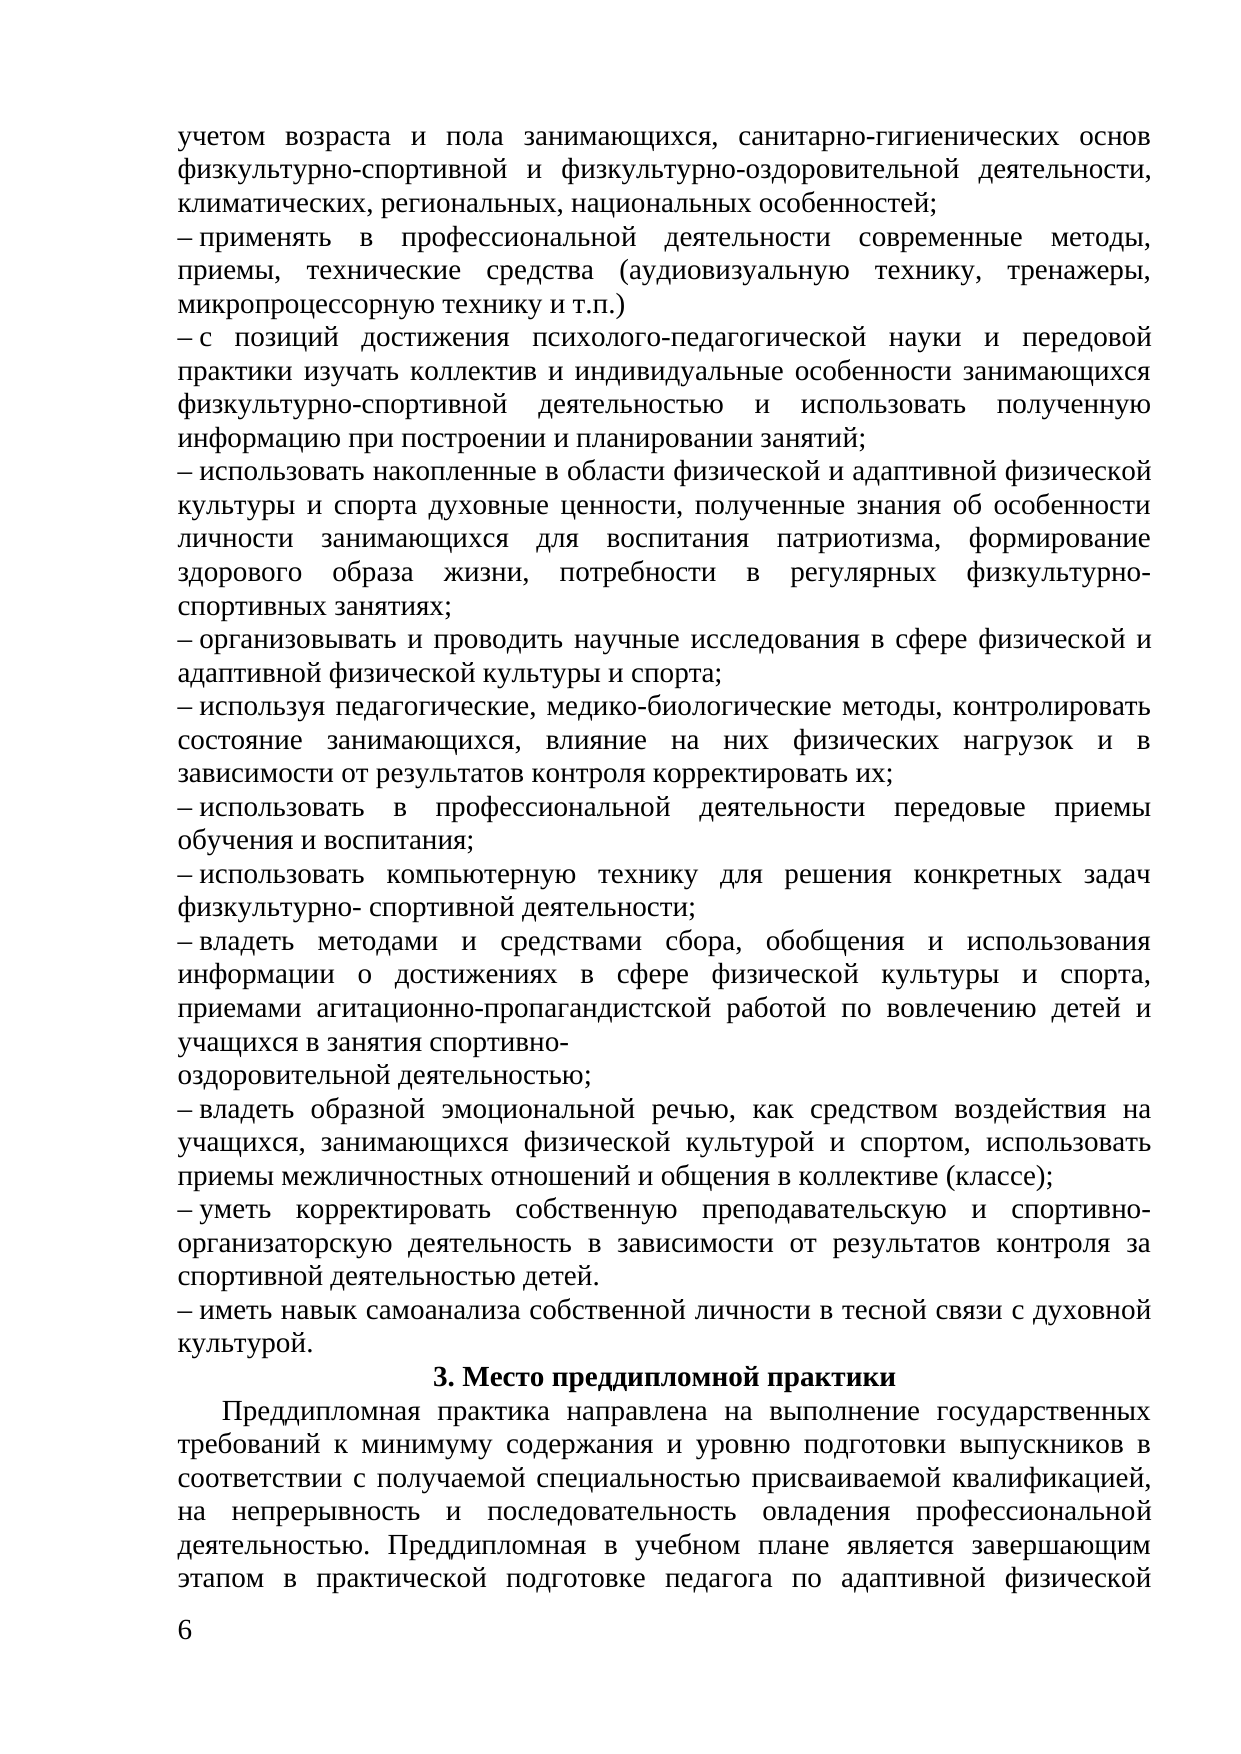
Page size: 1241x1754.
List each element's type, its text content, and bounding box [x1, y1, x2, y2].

list – владеть образной эмоциональной речью, как средством воздействия на учащихся, занимающихся физической культурой и спортом, использовать приемы межличностных отношений и общения в коллективе (классе); [177, 1091, 1152, 1191]
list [177, 1393, 1152, 1594]
list – владеть методами и средствами сбора, обобщения и использования информации о достижениях в сфере физической культуры и спорта, приемами агитационно-пропагандистской работой по вовлечению детей и учащихся в занятия спортивно- [177, 923, 1152, 1057]
list – применять в профессиональной деятельности современные методы, приемы, технические средства (аудиовизуальную технику, тренажеры, микропроцессорную технику и т.п.) [177, 219, 1152, 319]
list 3. Место преддипломной практики [177, 1359, 1152, 1393]
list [177, 118, 1152, 219]
list – уметь корректировать собственную преподавательскую и спортивно- организаторскую деятельность в зависимости от результатов контроля за спортивной деятельностью детей. [177, 1191, 1152, 1292]
list – использовать в профессиональной деятельности передовые приемы обучения и воспитания; [177, 789, 1152, 856]
list – с позиций достижения психолого-педагогической науки и передовой практики изучать коллектив и индивидуальные особенности занимающихся физкультурно-спортивной деятельностью и использовать полученную информацию при построении и планировании занятий; [177, 319, 1152, 453]
list – иметь навык самоанализа собственной личности в тесной связи с духовной культурой. [177, 1292, 1152, 1359]
list – использовать компьютерную технику для решения конкретных задач физкультурно- спортивной деятельности; [177, 856, 1152, 923]
text оздоровительной деятельностью; [177, 1057, 1152, 1091]
list – использовать накопленные в области физической и адаптивной физической культуры и спорта духовные ценности, полученные знания об особенности личности занимающихся для воспитания патриотизма, формирование здорового образа жизни, потребности в регулярных физкультурно-спортивных занятиях; [177, 453, 1152, 621]
list – организовывать и проводить научные исследования в сфере физической и адаптивной физической культуры и спорта; [177, 621, 1152, 688]
list – используя педагогические, медико-биологические методы, контролировать состояние занимающихся, влияние на них физических нагрузок и в зависимости от результатов контроля корректировать их; [177, 688, 1152, 789]
